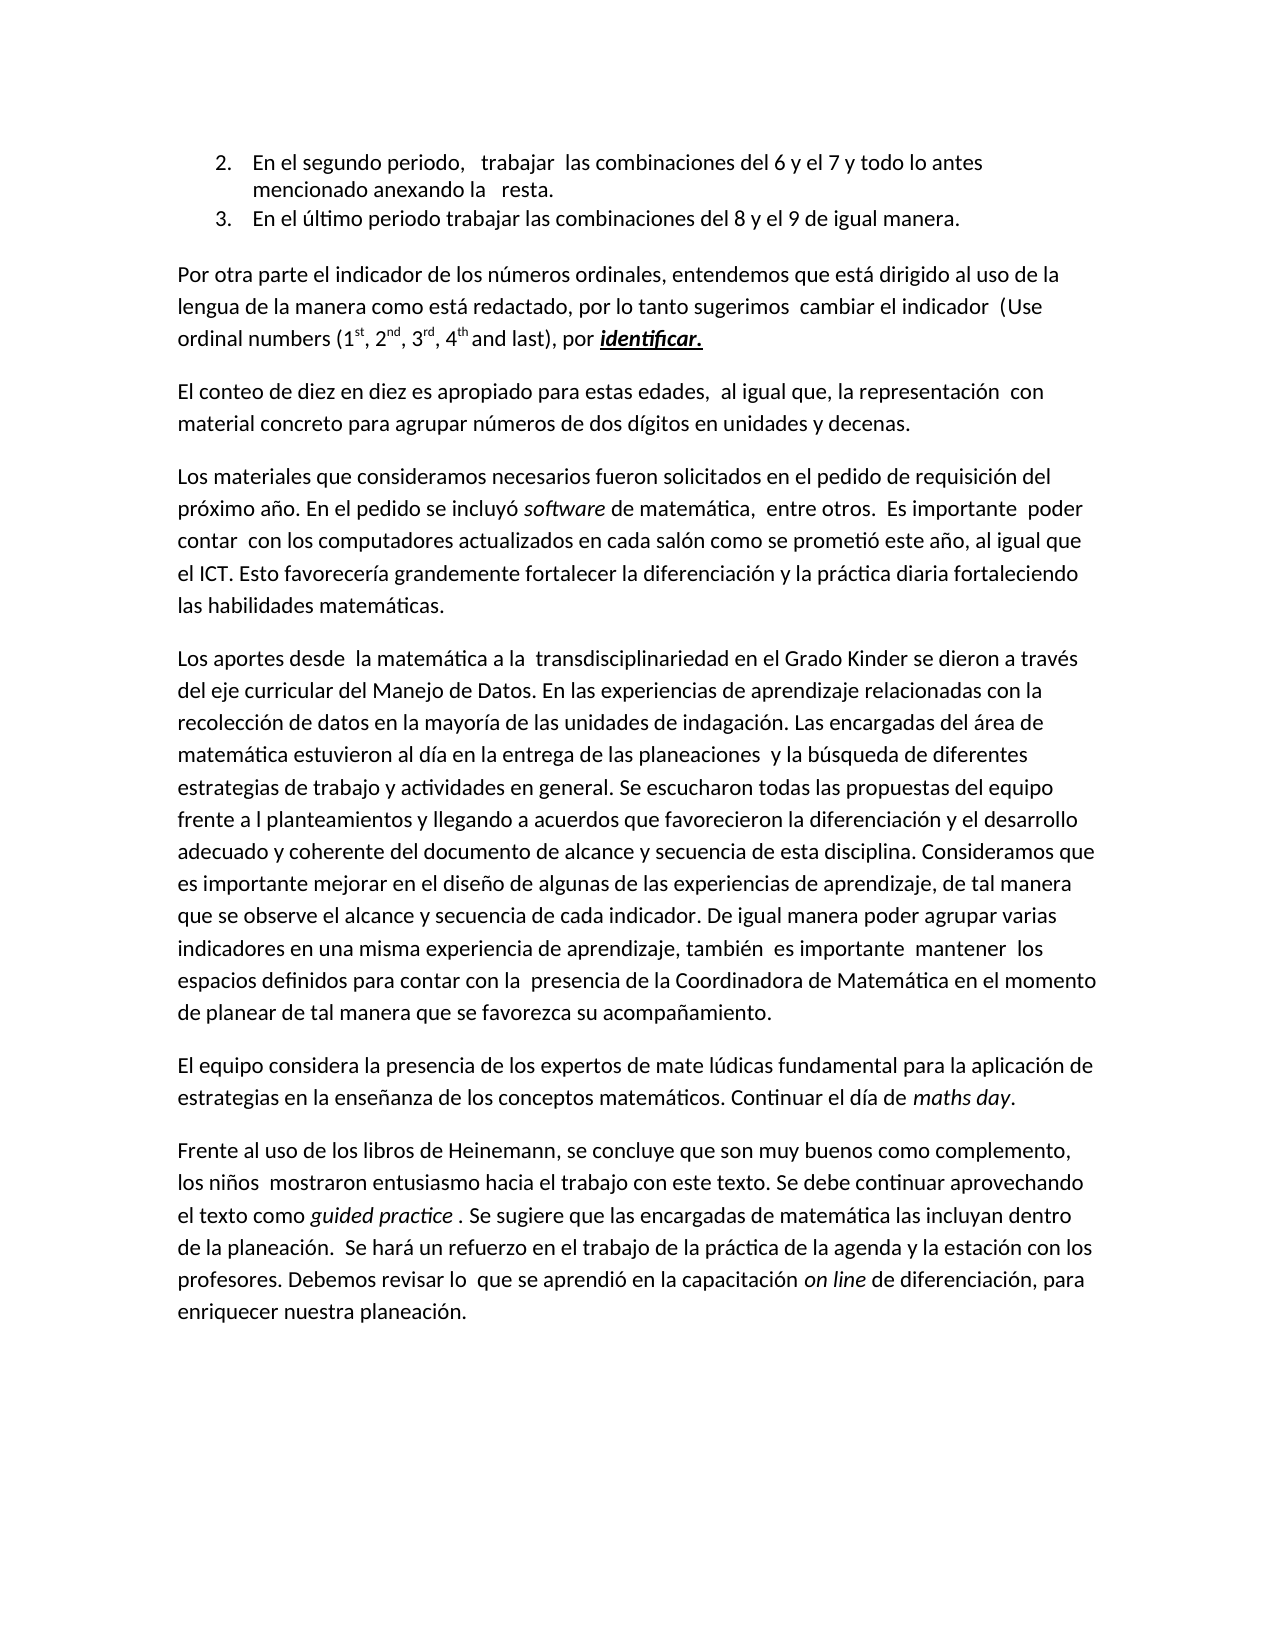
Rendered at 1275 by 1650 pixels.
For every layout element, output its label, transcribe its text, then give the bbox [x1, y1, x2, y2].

text Los aportes desde la matemática a la transdisciplinariedad en el Grado Kinder se dieron a través del eje curricular del Manejo de Datos. En las experiencias de aprendizaje relacionadas con la recolección de datos en la mayoría de las unidades de indagación. Las encargadas del área de matemática estuvieron al día en la entrega de las planeaciones y la búsqueda de diferentes estrategias de trabajo y actividades en general. Se escucharon todas las propuestas del equipo frente a l planteamientos y llegando a acuerdos que favorecieron la diferenciación y el desarrollo adecuado y coherente del documento de alcance y secuencia de esta disciplina. Consideramos que es importante mejorar en el diseño de algunas de las experiencias de aprendizaje, de tal manera que se observe el alcance y secuencia de cada indicador. De igual manera poder agrupar varias indicadores en una misma experiencia de aprendizaje, también es importante mantener los espacios definidos para contar con la presencia de la Coordinadora de Matemática en el momento de planear de tal manera que se favorezca su acompañamiento. [177, 644, 1098, 1026]
text Por otra parte el indicador de los números ordinales, entendemos que está dirigido al uso de la lengua de la manera como está redactado, por lo tanto sugerimos cambiar el indicador (Use ordinal numbers (1st, 2nd, 3rd, 4th and last), por identificar. [177, 260, 1098, 352]
text El conteo de diez en diez es apropiado para estas edades, al igual que, la representación con material concreto para agrupar números de dos dígitos en unidades y decenas. [177, 377, 1098, 437]
list En el segundo periodo, trabajar las combinaciones del 6 y el 7 y todo lo antes mencionado anexando la resta. [215, 148, 1098, 204]
text Los materiales que consideramos necesarios fueron solicitados en el pedido de requisición del próximo año. En el pedido se incluyó software de matemática, entre otros. Es importante poder contar con los computadores actualizados en cada salón como se prometió este año, al igual que el ICT. Esto favorecería grandemente fortalecer la diferenciación y la práctica diaria fortaleciendo las habilidades matemáticas. [177, 462, 1098, 619]
text Frente al uso de los libros de Heinemann, se concluye que son muy buenos como complemento, los niños mostraron entusiasmo hacia el trabajo con este texto. Se debe continuar aprovechando el texto como guided practice . Se sugiere que las encargadas de matemática las incluyan dentro de la planeación. Se hará un refuerzo en el trabajo de la práctica de la agenda y la estación con los profesores. Debemos revisar lo que se aprendió en la capacitación on line de diferenciación, para enriquecer nuestra planeación. [177, 1136, 1098, 1325]
text El equipo considera la presencia de los expertos de mate lúdicas fundamental para la aplicación de estrategias en la enseñanza de los conceptos matemáticos. Continuar el día de maths day. [177, 1051, 1098, 1111]
list En el último periodo trabajar las combinaciones del 8 y el 9 de igual manera. [215, 204, 1098, 232]
